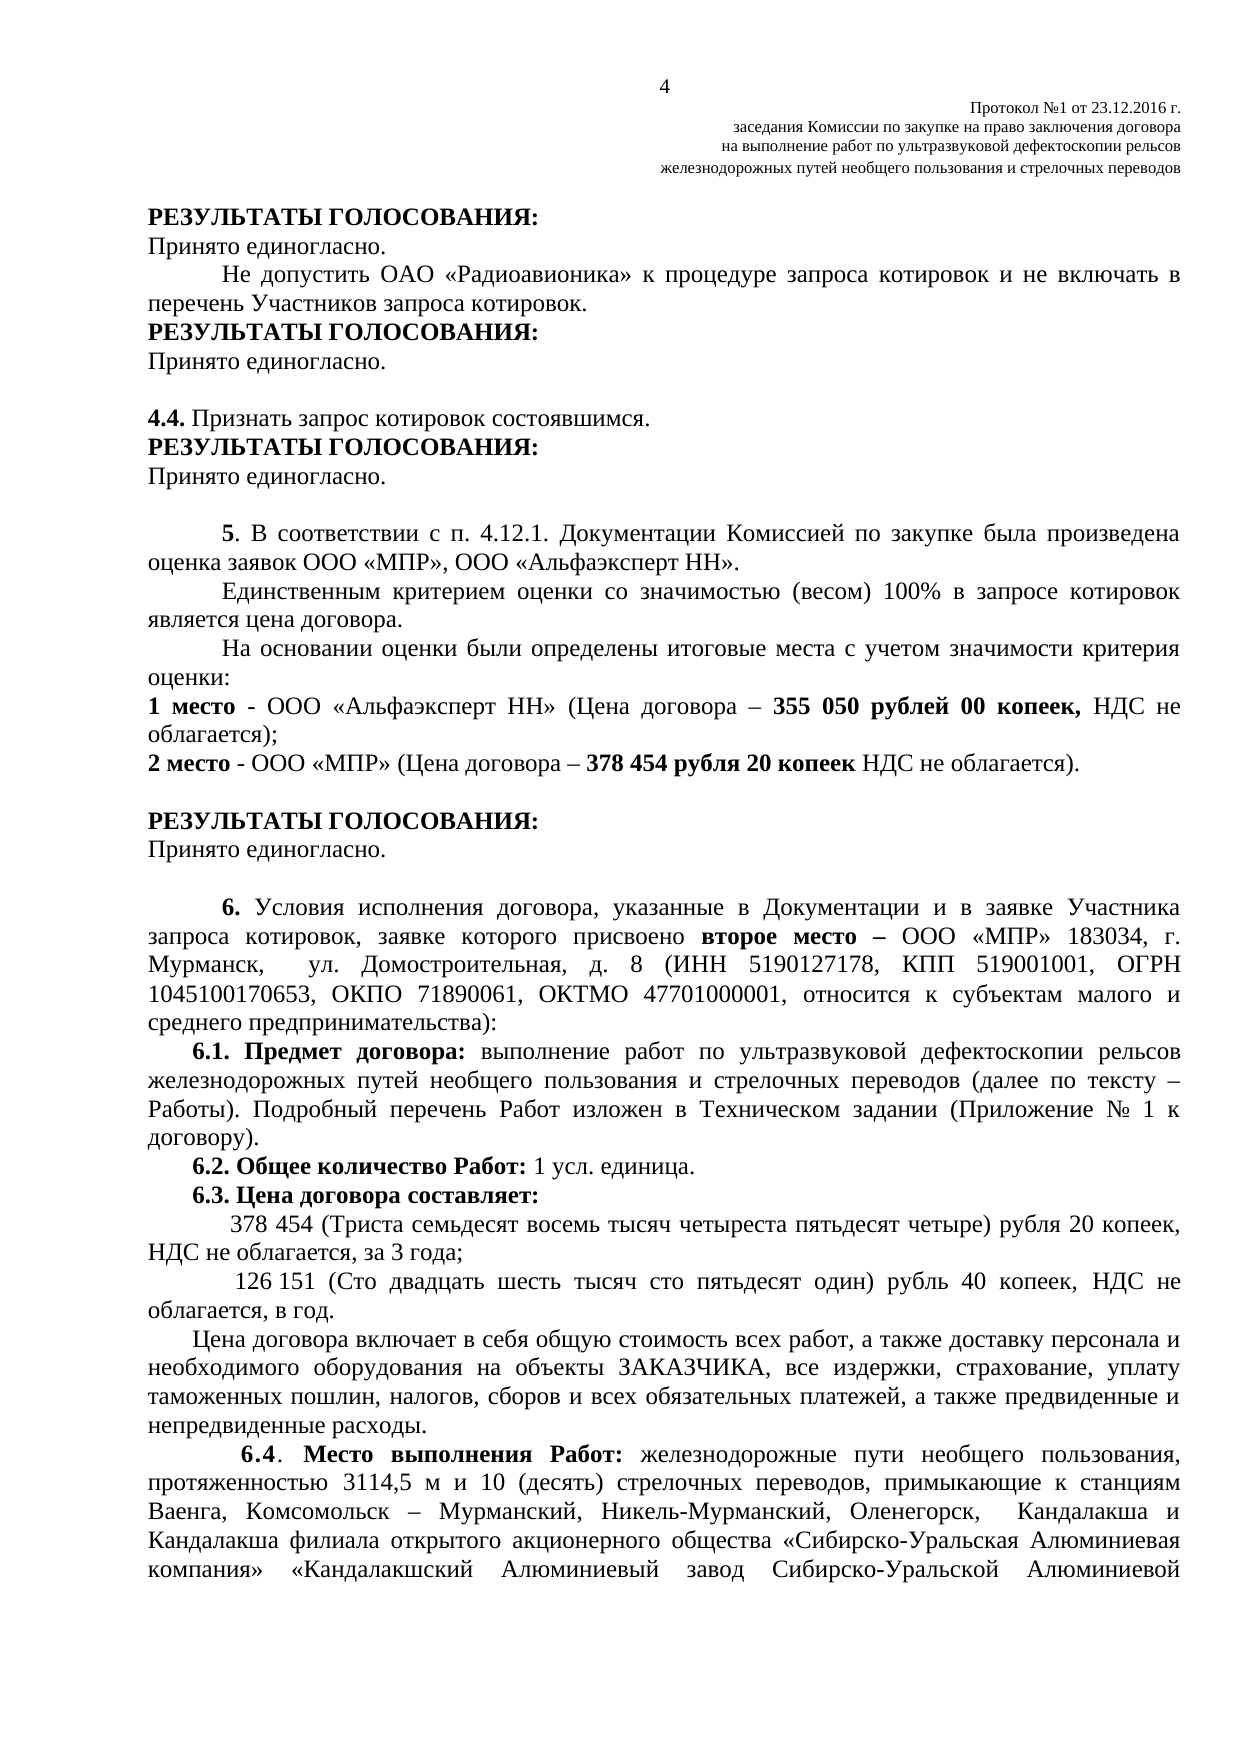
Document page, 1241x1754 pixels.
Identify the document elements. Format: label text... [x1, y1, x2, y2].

text Принято единогласно. [148, 461, 1181, 489]
text 1 место - ООО «Альфаэксперт НН» (Цена договора – 355 050 рублей 00 копеек, НДС не облагается); [148, 691, 1181, 748]
text Цена договора включает в себя общую стоимость всех работ, а также доставку персонала и необходимого оборудования на объекты ЗАКАЗЧИКА, все издержки, страхование, уплату таможенных пошлин, налогов, сборов и всех обязательных платежей, а также предвиденные и непредвиденные расходы. [148, 1324, 1181, 1439]
text РЕЗУЛЬТАТЫ ГОЛОСОВАНИЯ: [148, 432, 1181, 461]
text 4.4. Признать запрос котировок состоявшимся. [148, 403, 1181, 432]
text 6.2. Общее количество Работ: 1 усл. единица. [148, 1151, 1181, 1180]
text 2 место - ООО «МПР» (Цена договора – 378 454 рубля 20 копеек НДС не облагается). [148, 748, 1181, 777]
text РЕЗУЛЬТАТЫ ГОЛОСОВАНИЯ: [148, 317, 1181, 346]
text 6.1. Предмет договора: выполнение работ по ультразвуковой дефектоскопии рельсов железнодорожных путей необщего пользования и стрелочных переводов (далее по тексту – Работы). Подробный перечень Работ изложен в Техническом задании (Приложение № 1 к договору). [148, 1036, 1181, 1151]
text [148, 1439, 1181, 1582]
text 126 151 (Сто двадцать шесть тысяч сто пятьдесят один) рубль 40 копеек, НДС не облагается, в год. [148, 1266, 1181, 1324]
text 5. В соответствии с п. 4.12.1. Документации Комиссией по закупке была произведена оценка заявок ООО «МПР», ООО «Альфаэксперт НН». [148, 518, 1181, 576]
text РЕЗУЛЬТАТЫ ГОЛОСОВАНИЯ: [148, 806, 1181, 834]
text Принято единогласно. [148, 231, 1181, 259]
text На основании оценки были определены итоговые места с учетом значимости критерия оценки: [148, 633, 1181, 691]
text Единственным критерием оценки со значимостью (весом) 100% в запросе котировок является цена договора. [148, 576, 1181, 633]
text Принято единогласно. [148, 346, 1181, 374]
text 378 454 (Триста семьдесят восемь тысяч четыреста пятьдесят четыре) рубля 20 копеек, НДС не облагается, за 3 года; [148, 1209, 1181, 1266]
text РЕЗУЛЬТАТЫ ГОЛОСОВАНИЯ: [148, 202, 1181, 231]
text 6. Условия исполнения договора, указанные в Документации и в заявке Участника запроса котировок, заявке которого присвоено второе место – ООО «МПР» 183034, г. Мурманск, ул. Домостроительная, д. 8 (ИНН 5190127178, КПП 519001001, ОГРН 1045100170653, ОКПО 71890061, ОКТМО 47701000001, относится к субъектам малого и среднего предпринимательства): [148, 892, 1181, 1036]
text 6.3. Цена договора составляет: [148, 1180, 1181, 1209]
text Принято единогласно. [148, 834, 1181, 863]
text Не допустить ОАО «Радиоавионика» к процедуре запроса котировок и не включать в перечень Участников запроса котировок. [148, 259, 1181, 317]
